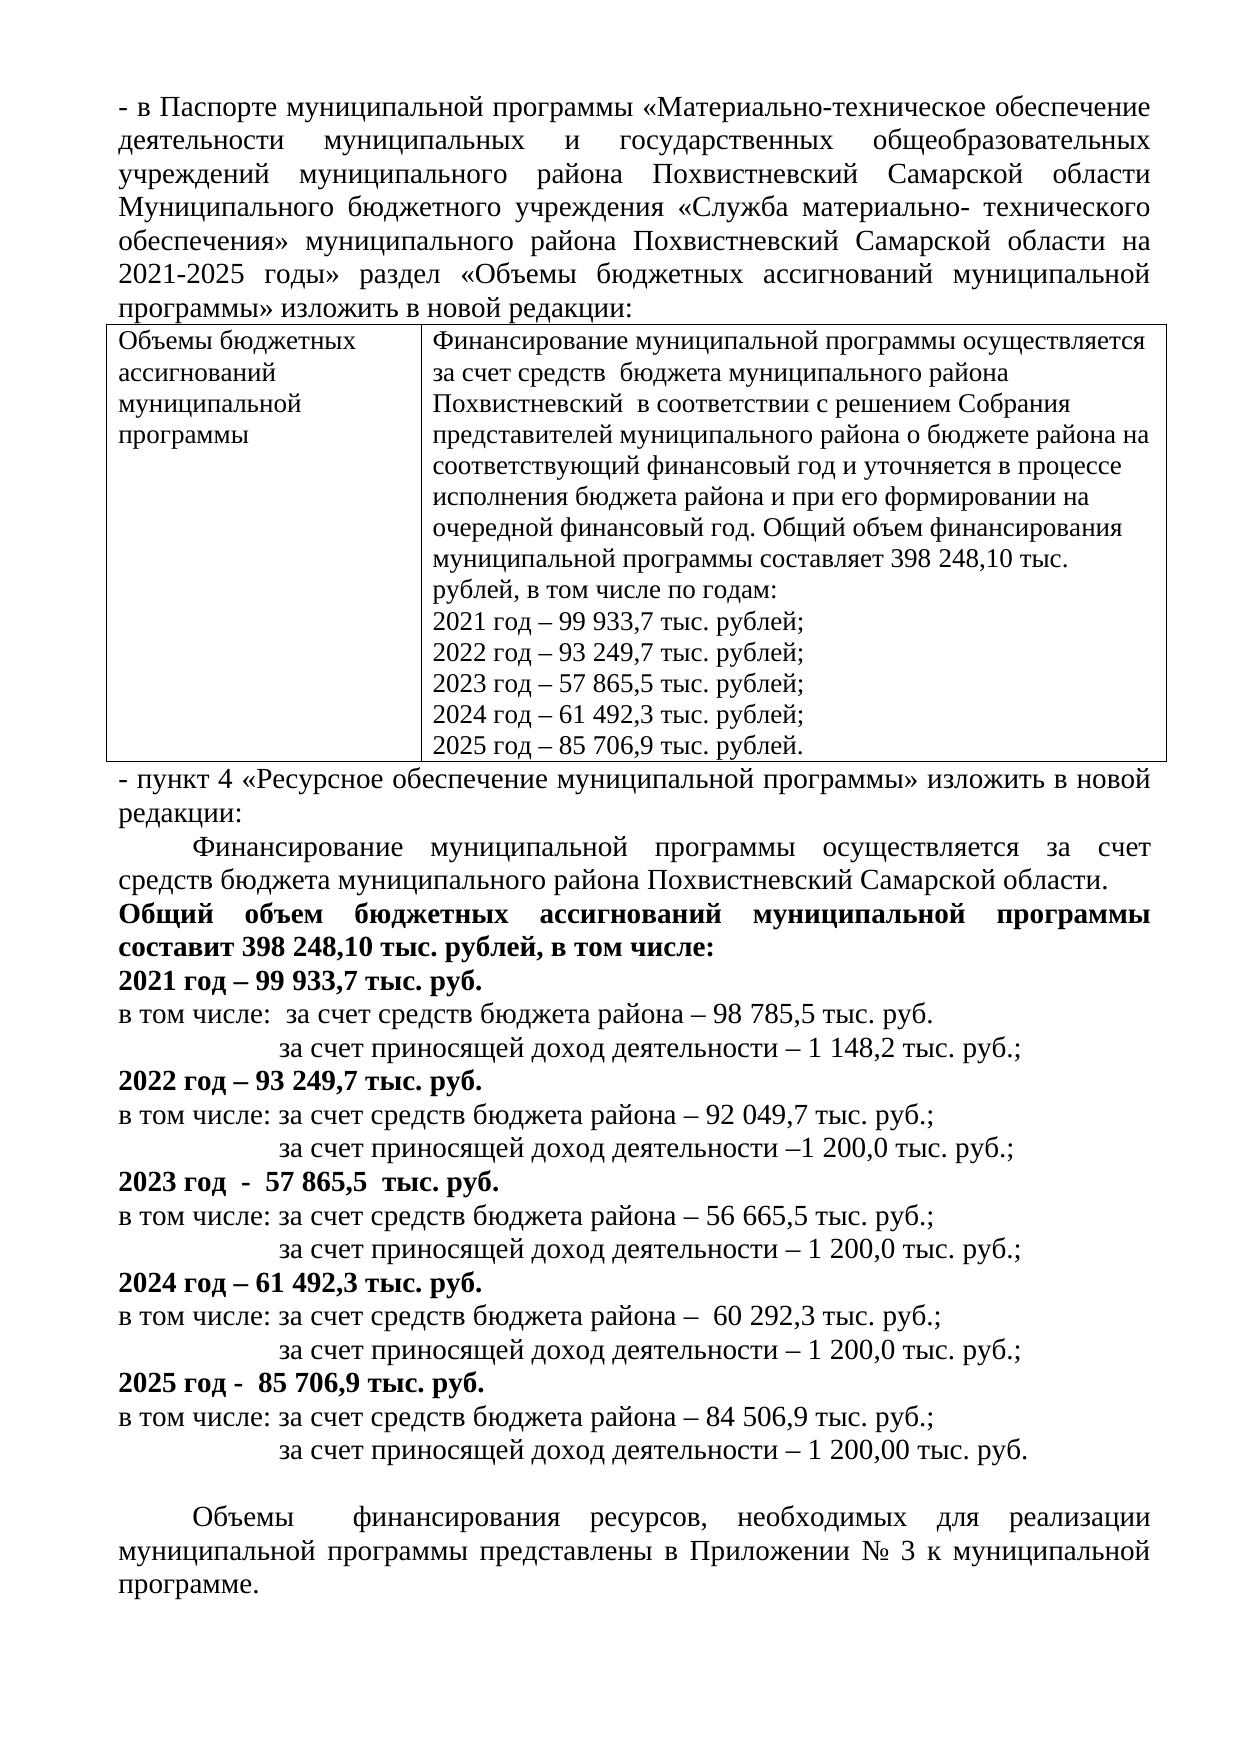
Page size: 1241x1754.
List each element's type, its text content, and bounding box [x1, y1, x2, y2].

text в том числе: за счет средств бюджета района – 98 785,5 тыс. руб. [118, 996, 1152, 1030]
text Общий объем бюджетных ассигнований муниципальной программы составит 398 248,10 тыс. рублей, в том числе: [118, 896, 1152, 963]
text за счет приносящей доход деятельности – 1 200,0 тыс. руб.; [118, 1332, 1152, 1365]
text Объемы финансирования ресурсов, необходимых для реализации муниципальной программы представлены в Приложении № 3 к муниципальной программе. [118, 1499, 1152, 1600]
text за счет приносящей доход деятельности – 1 200,00 тыс. руб. [118, 1432, 1152, 1466]
text - пункт 4 «Ресурсное обеспечение муниципальной программы» изложить в новой редакции: [118, 762, 1152, 829]
text 2023 год - 57 865,5 тыс. руб. [118, 1164, 1152, 1198]
text 2025 год - 85 706,9 тыс. руб. [118, 1365, 1152, 1399]
text в том числе: за счет средств бюджета района – 60 292,3 тыс. руб.; [118, 1298, 1152, 1332]
text в том числе: за счет средств бюджета района – 56 665,5 тыс. руб.; [118, 1198, 1152, 1231]
text 2024 год – 61 492,3 тыс. руб. [118, 1265, 1152, 1298]
text 2022 год – 93 249,7 тыс. руб. [118, 1063, 1152, 1097]
text за счет приносящей доход деятельности – 1 148,2 тыс. руб.; [118, 1030, 1152, 1063]
table_header Финансирование муниципальной программы осуществляется за счет средств бюджета муниципального района Похвистневский в соответствии с решением Собрания представителей муниципального района о бюджете района на соответствующий финансовый год и уточняется в процессе исполнения бюджета района и при его формировании на очередной финансовый год. Общий объем финансирования муниципальной программы составляет 398 248,10 тыс. рублей, в том числе по годам: 2021 год – 99 933,7 тыс. рублей; 2022 год – 93 249,7 тыс. рублей; 2023 год – 57 865,5 тыс. рублей; 2024 год – 61 492,3 тыс. рублей; 2025 год – 85 706,9 тыс. рублей. [422, 325, 1166, 761]
text - в Паспорте муниципальной программы «Материально-техническое обеспечение деятельности муниципальных и государственных общеобразовательных учреждений муниципального района Похвистневский Самарской области Муниципального бюджетного учреждения «Служба материально- технического обеспечения» муниципального района Похвистневский Самарской области на 2021-2025 годы» раздел «Объемы бюджетных ассигнований муниципальной программы» изложить в новой редакции: [118, 89, 1152, 323]
text в том числе: за счет средств бюджета района – 84 506,9 тыс. руб.; [118, 1399, 1152, 1432]
table_header Объемы бюджетных ассигнований муниципальной программы [107, 325, 421, 761]
text за счет приносящей доход деятельности –1 200,0 тыс. руб.; [118, 1131, 1152, 1164]
text за счет приносящей доход деятельности – 1 200,0 тыс. руб.; [118, 1231, 1152, 1265]
text 2021 год – 99 933,7 тыс. руб. [118, 963, 1152, 996]
text в том числе: за счет средств бюджета района – 92 049,7 тыс. руб.; [118, 1097, 1152, 1131]
text Финансирование муниципальной программы осуществляется за счет средств бюджета муниципального района Похвистневский Самарской области. [118, 829, 1152, 896]
